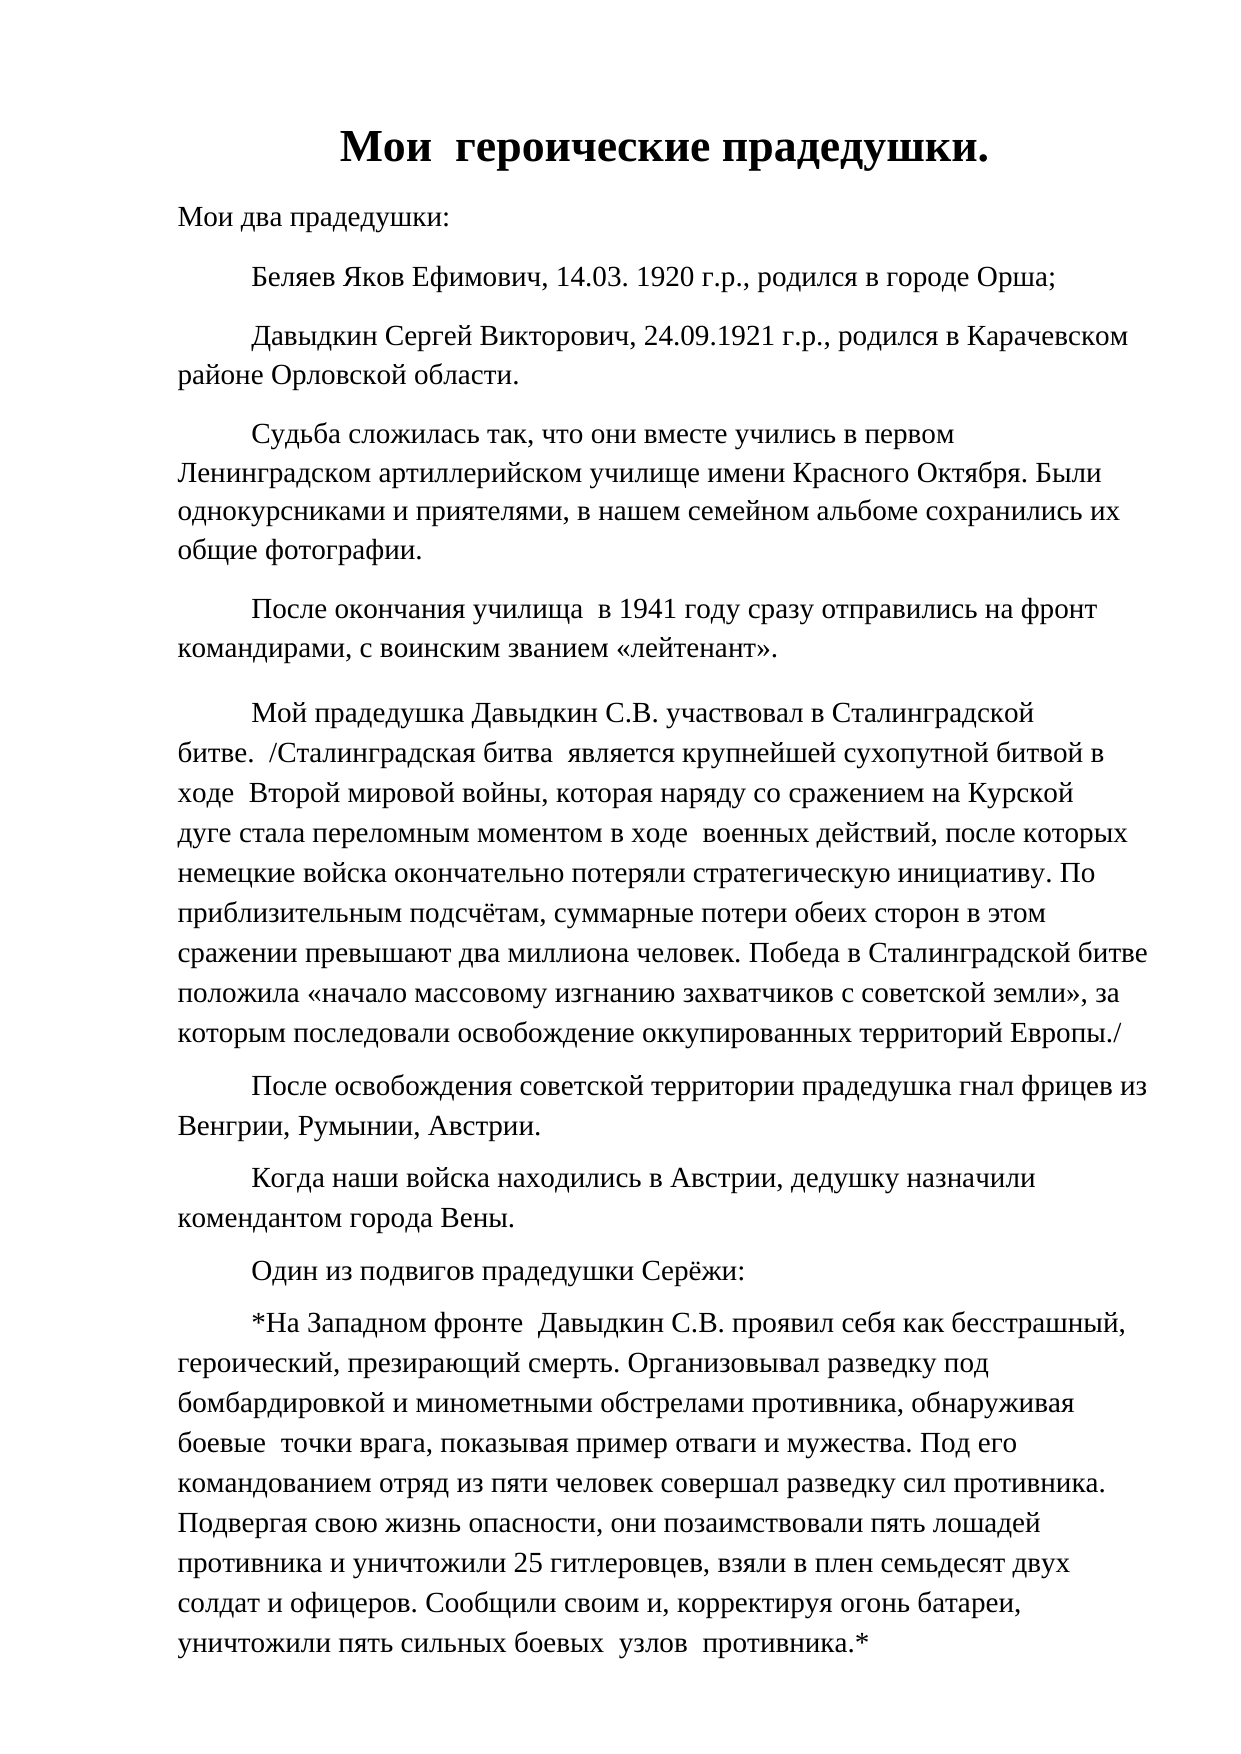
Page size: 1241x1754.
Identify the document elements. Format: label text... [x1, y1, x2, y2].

text Один из подвигов прадедушки Серёжи: [177, 1247, 1152, 1287]
text Судьба сложилась так, что они вместе учились в первом Ленинградском артиллерийском училище имени Красного Октября. Были однокурсниками и приятелями, в нашем семейном альбоме сохранились их общие фотографии. [177, 416, 1152, 565]
text Когда наши войска находились в Австрии, дедушку назначили комендантом города Вены. [177, 1154, 1152, 1234]
text Давыдкин Сергей Викторович, 24.09.1921 г.р., родился в Карачевском районе Орловской области. [177, 318, 1152, 390]
text Мои героические прадедушки. [177, 118, 1152, 171]
text После освобождения советской территории прадедушка гнал фрицев из Венгрии, Румынии, Австрии. [177, 1062, 1152, 1142]
text После окончания училища в 1941 году сразу отправились на фронт командирами, с воинским званием «лейтенант». [177, 591, 1152, 663]
text Мой прадедушка Давыдкин С.В. участвовал в Сталинградской битве. /Сталинградская битва является крупнейшей сухопутной битвой в ходе Второй мировой войны, которая наряду со сражением на Курской дуге стала переломным моментом в ходе военных действий, после которых немецкие войска окончательно потеряли стратегическую инициативу. По приблизительным подсчётам, суммарные потери обеих сторон в этом сражении превышают два миллиона человек. Победа в Сталинградской битве положила «начало массовому изгнанию захватчиков с советской земли», за которым последовали освобождение оккупированных территорий Европы./ [177, 689, 1152, 1049]
text *На Западном фронте Давыдкин С.В. проявил себя как бесстрашный, героический, презирающий смерть. Организовывал разведку под бомбардировкой и минометными обстрелами противника, обнаруживая боевые точки врага, показывая пример отваги и мужества. Под его командованием отряд из пяти человек совершал разведку сил противника. Подвергая свою жизнь опасности, они позаимствовали пять лошадей противника и уничтожили 25 гитлеровцев, взяли в плен семьдесят двух солдат и офицеров. Сообщили своим и, корректируя огонь батареи, уничтожили пять сильных боевых узлов противника.* [177, 1299, 1152, 1659]
text Мои два прадедушки: [177, 199, 1152, 233]
text Беляев Яков Ефимович, 14.03. 1920 г.р., родился в городе Орша; [177, 259, 1152, 292]
